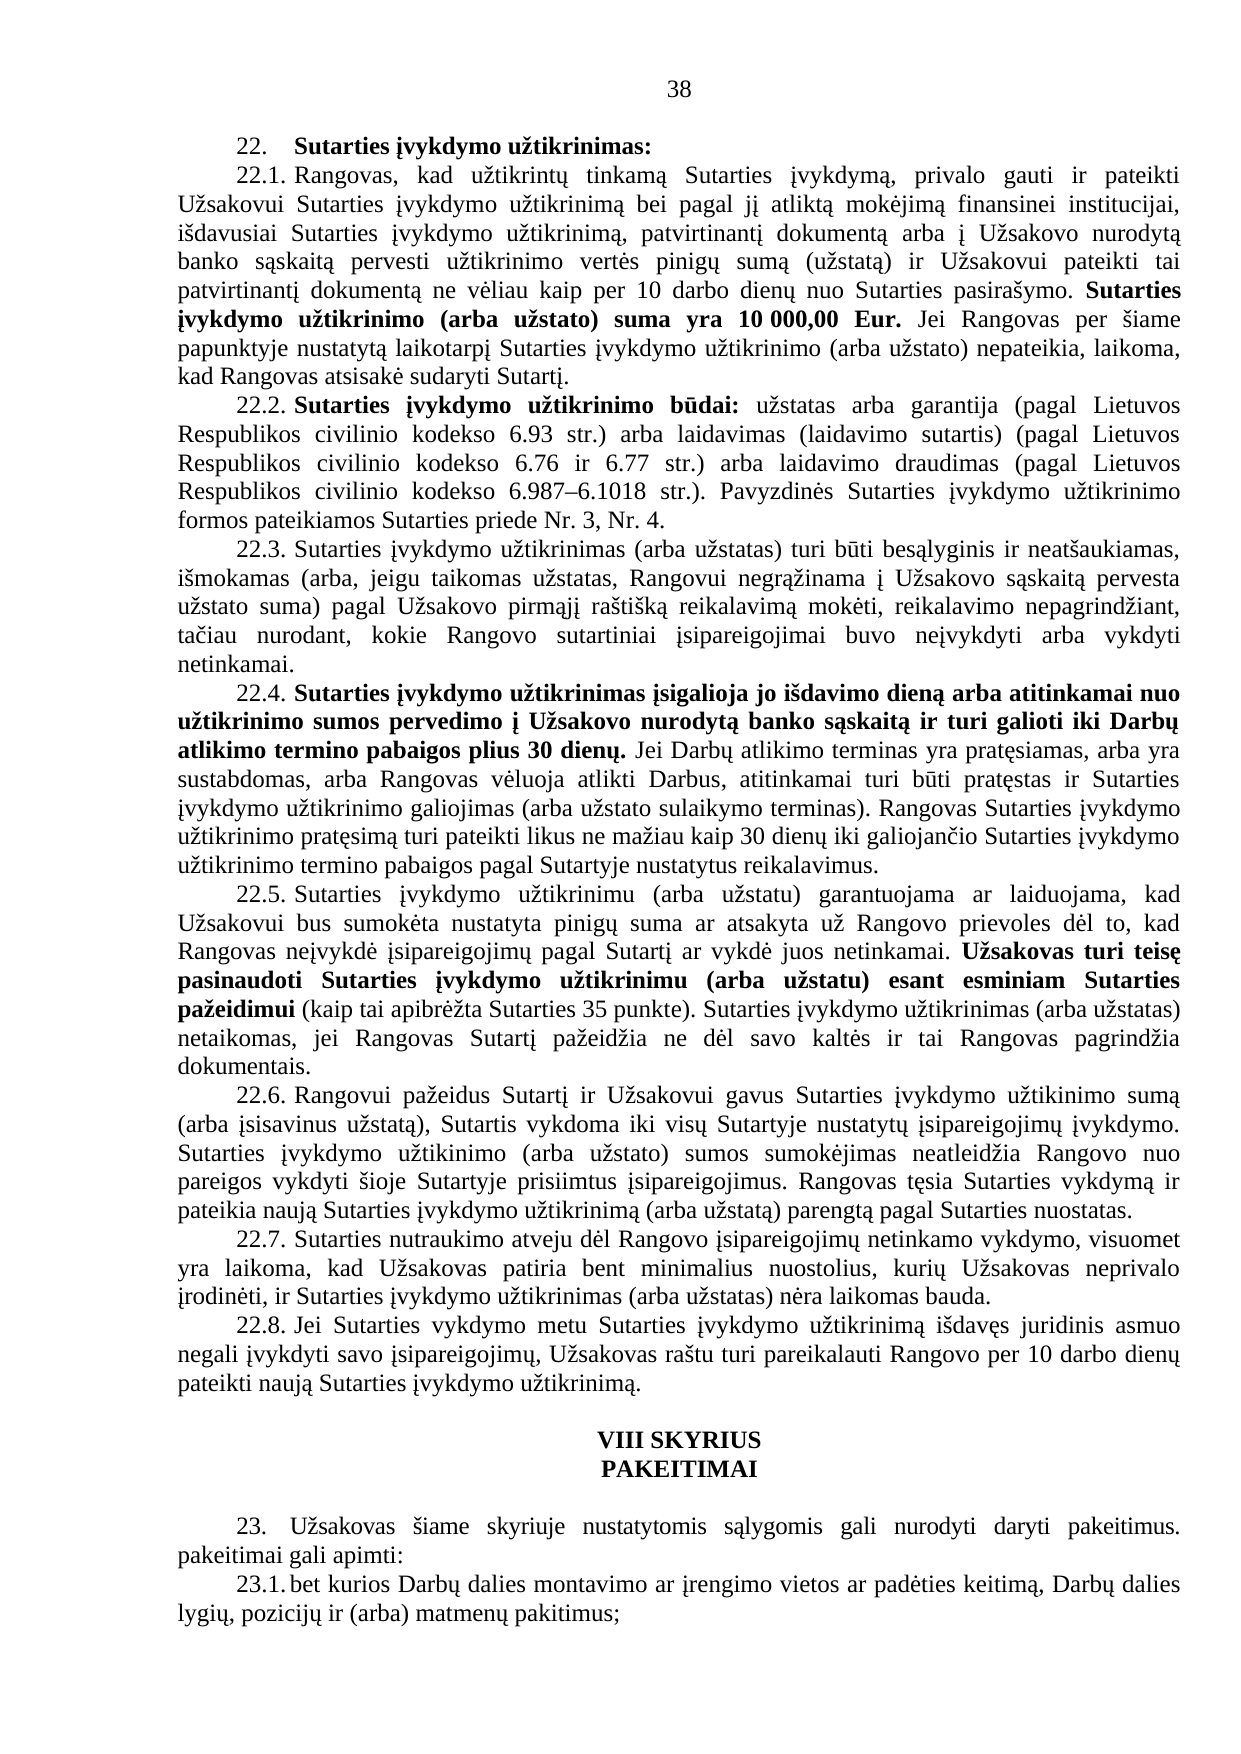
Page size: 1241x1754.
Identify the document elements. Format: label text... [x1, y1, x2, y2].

list Jei Sutarties vykdymo metu Sutarties įvykdymo užtikrinimą išdavęs juridinis asmuo negali įvykdyti savo įsipareigojimų, Užsakovas raštu turi pareikalauti Rangovo per 10 darbo dienų pateikti naują Sutarties įvykdymo užtikrinimą. [177, 1310, 1181, 1396]
list Sutarties įvykdymo užtikrinimas: [177, 131, 1181, 160]
list Užsakovas šiame skyriuje nustatytomis sąlygomis gali nurodyti daryti pakeitimus. pakeitimai gali apimti: [177, 1511, 1181, 1569]
list bet kurios Darbų dalies montavimo ar įrengimo vietos ar padėties keitimą, Darbų dalies lygių, pozicijų ir (arba) matmenų pakitimus; [177, 1569, 1181, 1626]
list Sutarties nutraukimo atveju dėl Rangovo įsipareigojimų netinkamo vykdymo, visuomet yra laikoma, kad Užsakovas patiria bent minimalius nuostolius, kurių Užsakovas neprivalo įrodinėti, ir Sutarties įvykdymo užtikrinimas (arba užstatas) nėra laikomas bauda. [177, 1224, 1181, 1310]
list Rangovui pažeidus Sutartį ir Užsakovui gavus Sutarties įvykdymo užtikinimo sumą (arba įsisavinus užstatą), Sutartis vykdoma iki visų Sutartyje nustatytų įsipareigojimų įvykdymo. Sutarties įvykdymo užtikinimo (arba užstato) sumos sumokėjimas neatleidžia Rangovo nuo pareigos vykdyti šioje Sutartyje prisiimtus įsipareigojimus. Rangovas tęsia Sutarties vykdymą ir pateikia naują Sutarties įvykdymo užtikrinimą (arba užstatą) parengtą pagal Sutarties nuostatas. [177, 1080, 1181, 1224]
list Sutarties įvykdymo užtikrinimas (arba užstatas) turi būti besąlyginis ir neatšaukiamas, išmokamas (arba, jeigu taikomas užstatas, Rangovui negrąžinama į Užsakovo sąskaitą pervesta užstato suma) pagal Užsakovo pirmąjį raštišką reikalavimą mokėti, reikalavimo nepagrindžiant, tačiau nurodant, kokie Rangovo sutartiniai įsipareigojimai buvo neįvykdyti arba vykdyti netinkamai. [177, 534, 1181, 678]
list Sutarties įvykdymo užtikrinimo būdai: užstatas arba garantija (pagal Lietuvos Respublikos civilinio kodekso 6.93 str.) arba laidavimas (laidavimo sutartis) (pagal Lietuvos Respublikos civilinio kodekso 6.76 ir 6.77 str.) arba laidavimo draudimas (pagal Lietuvos Respublikos civilinio kodekso 6.987–6.1018 str.). Pavyzdinės Sutarties įvykdymo užtikrinimo formos pateikiamos Sutarties priede Nr. 3, Nr. 4. [177, 390, 1181, 534]
list Sutarties įvykdymo užtikrinimas įsigalioja jo išdavimo dieną arba atitinkamai nuo užtikrinimo sumos pervedimo į Užsakovo nurodytą banko sąskaitą ir turi galioti iki Darbų atlikimo termino pabaigos plius 30 dienų. Jei Darbų atlikimo terminas yra pratęsiamas, arba yra sustabdomas, arba Rangovas vėluoja atlikti Darbus, atitinkamai turi būti pratęstas ir Sutarties įvykdymo užtikrinimo galiojimas (arba užstato sulaikymo terminas). Rangovas Sutarties įvykdymo užtikrinimo pratęsimą turi pateikti likus ne mažiau kaip 30 dienų iki galiojančio Sutarties įvykdymo užtikrinimo termino pabaigos pagal Sutartyje nustatytus reikalavimus. [177, 678, 1181, 879]
list Rangovas, kad užtikrintų tinkamą Sutarties įvykdymą, privalo gauti ir pateikti Užsakovui Sutarties įvykdymo užtikrinimą bei pagal jį atliktą mokėjimą finansinei institucijai, išdavusiai Sutarties įvykdymo užtikrinimą, patvirtinantį dokumentą arba į Užsakovo nurodytą banko sąskaitą pervesti užtikrinimo vertės pinigų sumą (užstatą) ir Užsakovui pateikti tai patvirtinantį dokumentą ne vėliau kaip per 10 darbo dienų nuo Sutarties pasirašymo. Sutarties įvykdymo užtikrinimo (arba užstato) suma yra 10 000,00 Eur. Jei Rangovas per šiame papunktyje nustatytą laikotarpį Sutarties įvykdymo užtikrinimo (arba užstato) nepateikia, laikoma, kad Rangovas atsisakė sudaryti Sutartį. [177, 160, 1181, 390]
text VIII SKYRIUS [177, 1425, 1181, 1454]
text PAKEITIMAI [177, 1454, 1181, 1483]
list Sutarties įvykdymo užtikrinimu (arba užstatu) garantuojama ar laiduojama, kad Užsakovui bus sumokėta nustatyta pinigų suma ar atsakyta už Rangovo prievoles dėl to, kad Rangovas neįvykdė įsipareigojimų pagal Sutartį ar vykdė juos netinkamai. Užsakovas turi teisę pasinaudoti Sutarties įvykdymo užtikrinimu (arba užstatu) esant esminiam Sutarties pažeidimui (kaip tai apibrėžta Sutarties 35 punkte). Sutarties įvykdymo užtikrinimas (arba užstatas) netaikomas, jei Rangovas Sutartį pažeidžia ne dėl savo kaltės ir tai Rangovas pagrindžia dokumentais. [177, 879, 1181, 1080]
